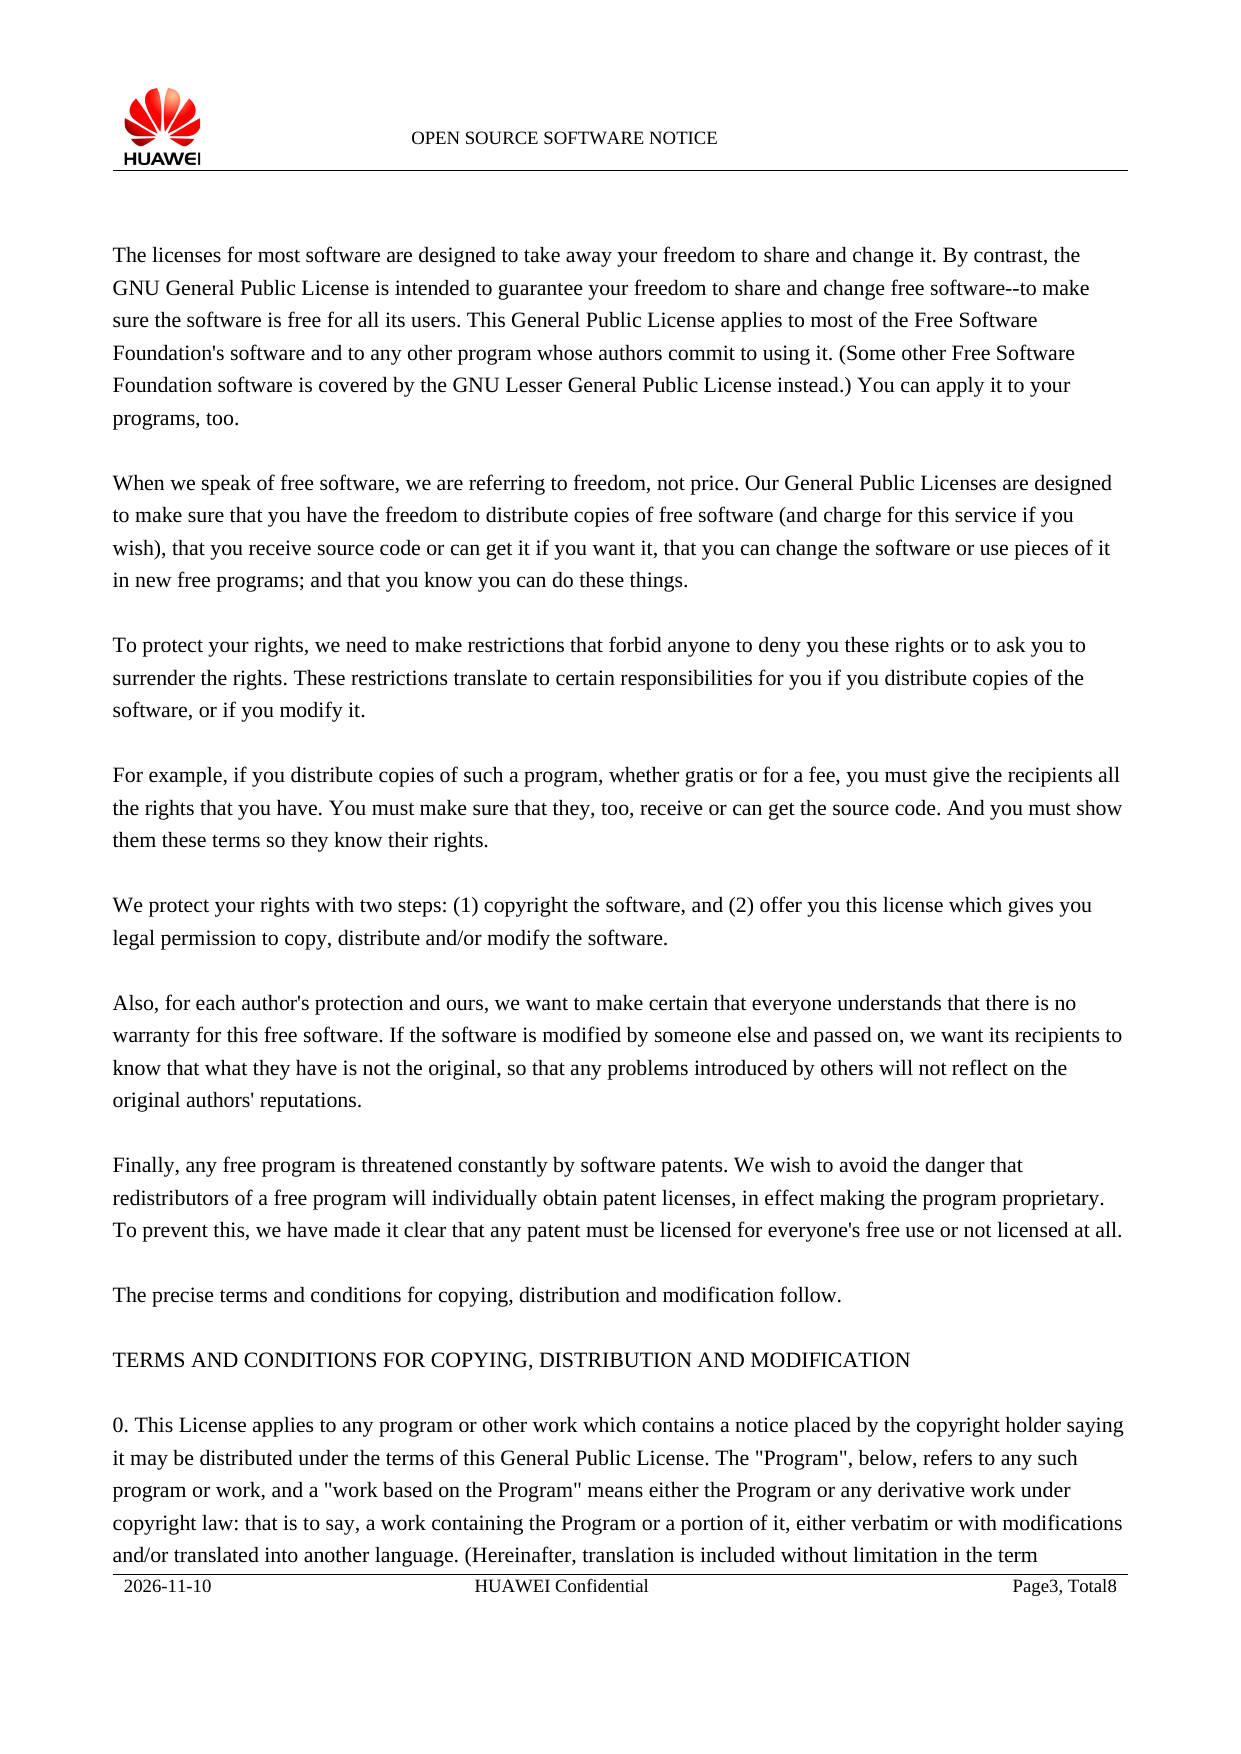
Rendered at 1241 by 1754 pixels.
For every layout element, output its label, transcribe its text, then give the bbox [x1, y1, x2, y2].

picture [124, 88, 201, 165]
